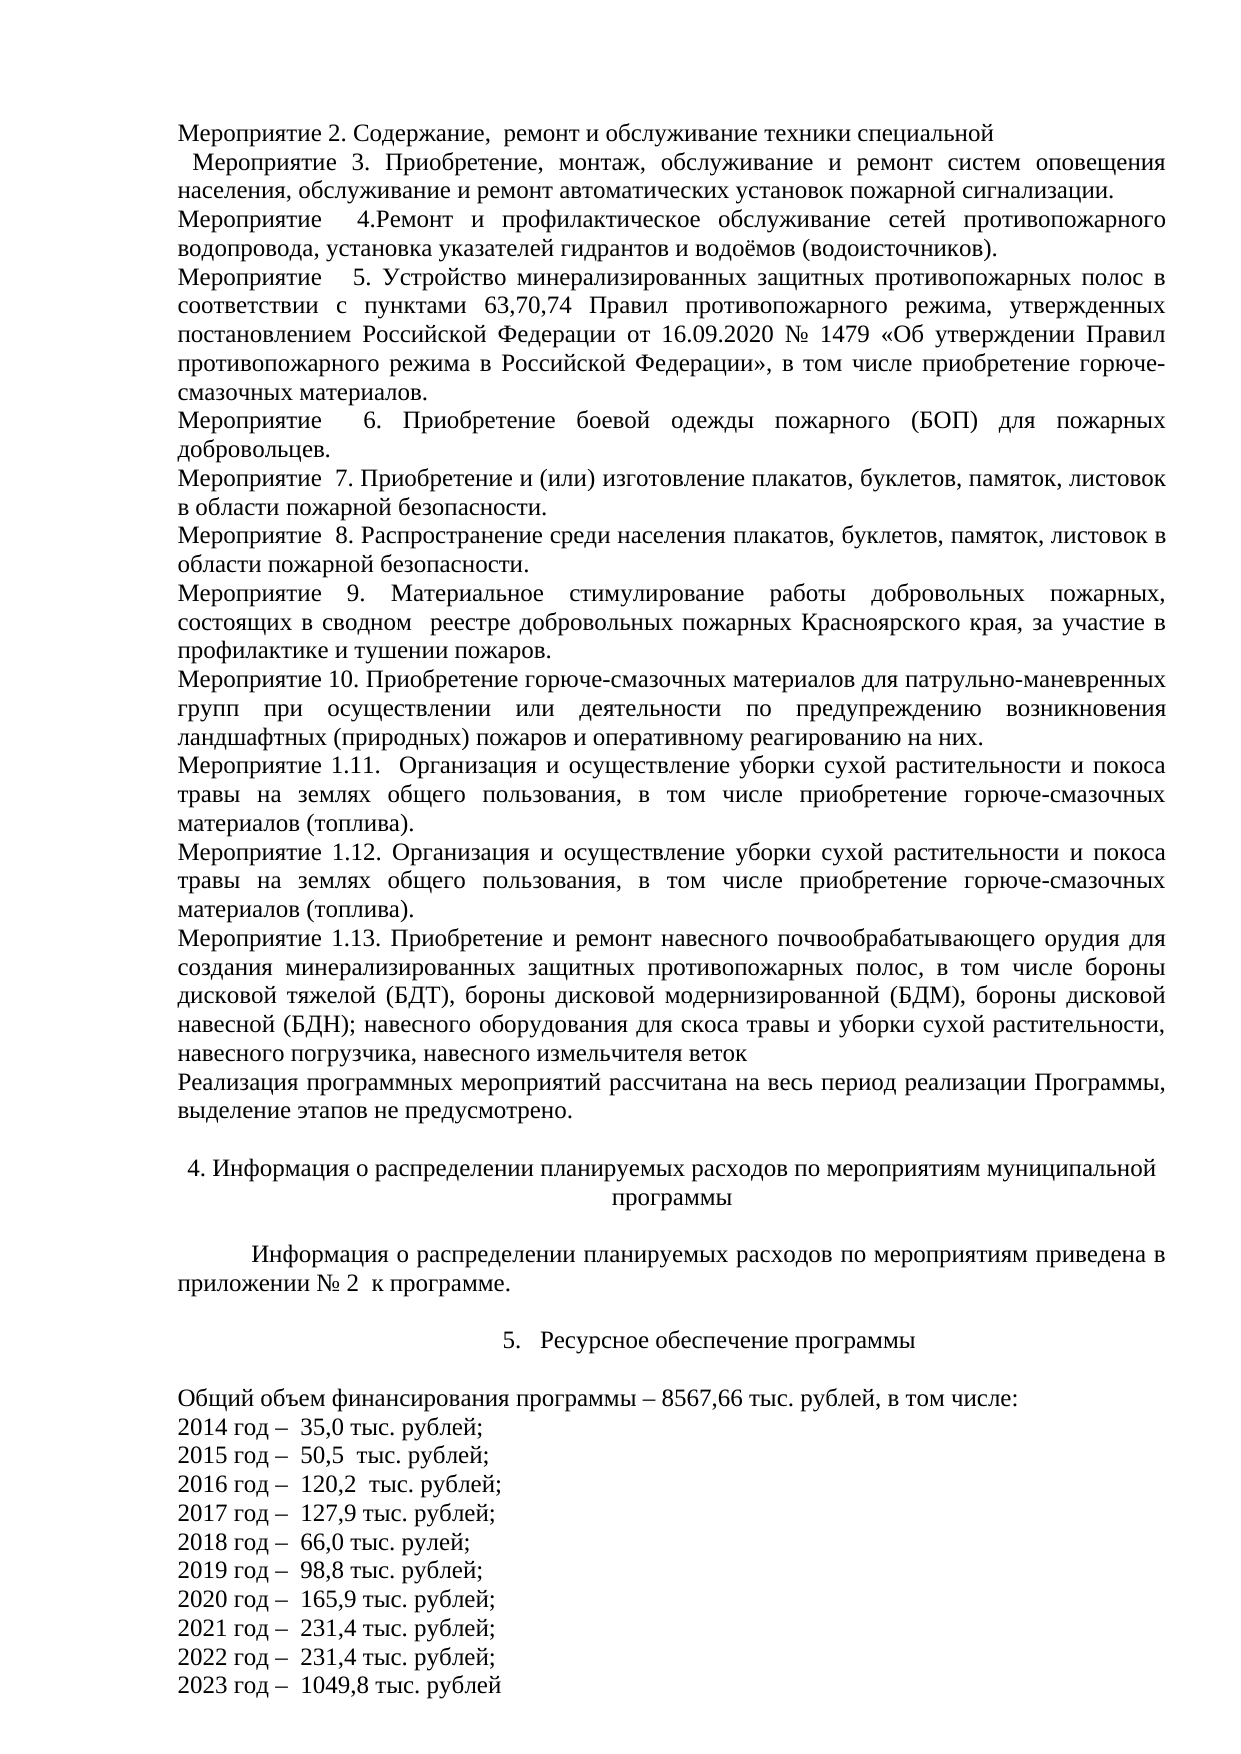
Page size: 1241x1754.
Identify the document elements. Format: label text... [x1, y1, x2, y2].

text Мероприятие 7. Приобретение и (или) изготовление плакатов, буклетов, памяток, листовок в области пожарной безопасности. [177, 463, 1167, 521]
text 2020 год – 165,9 тыс. рублей; [177, 1584, 1167, 1613]
list Ресурсное обеспечение программы [251, 1326, 1167, 1354]
text 2018 год – 66,0 тыс. рулей; [177, 1527, 1167, 1556]
text Мероприятие 8. Распространение среди населения плакатов, буклетов, памяток, листовок в области пожарной безопасности. [177, 521, 1167, 578]
text 2022 год – 231,4 тыс. рублей; [177, 1642, 1167, 1671]
text Мероприятие 2. Содержание, ремонт и обслуживание техники специальной [177, 118, 1167, 147]
text Мероприятие 5. Устройство минерализированных защитных противопожарных полос в соответствии с пунктами 63,70,74 Правил противопожарного режима, утвержденных постановлением Российской Федерации от 16.09.2020 № 1479 «Об утверждении Правил противопожарного режима в Российской Федерации», в том числе приобретение горюче-смазочных материалов. [177, 262, 1167, 406]
text Мероприятие 1.11. Организация и осуществление уборки сухой растительности и покоса травы на землях общего пользования, в том числе приобретение горюче-смазочных материалов (топлива). [177, 751, 1167, 837]
text 2015 год – 50,5 тыс. рублей; [177, 1441, 1167, 1469]
text 4. Информация о распределении планируемых расходов по мероприятиям муниципальной программы [177, 1153, 1167, 1211]
text Мероприятие 1.12. Организация и осуществление уборки сухой растительности и покоса травы на землях общего пользования, в том числе приобретение горюче-смазочных материалов (топлива). [177, 837, 1167, 923]
text Мероприятие 1.13. Приобретение и ремонт навесного почвообрабатывающего орудия для создания минерализированных защитных противопожарных полос, в том числе бороны дисковой тяжелой (БДТ), бороны дисковой модернизированной (БДМ), бороны дисковой навесной (БДН); навесного оборудования для скоса травы и уборки сухой растительности, навесного погрузчика, навесного измельчителя веток [177, 923, 1167, 1067]
text Мероприятие 3. Приобретение, монтаж, обслуживание и ремонт систем оповещения населения, обслуживание и ремонт автоматических установок пожарной сигнализации. [177, 147, 1167, 204]
text 2014 год – 35,0 тыс. рублей; [177, 1412, 1167, 1441]
text 2023 год – 1049,8 тыс. рублей [177, 1671, 1167, 1699]
text Мероприятие 10. Приобретение горюче-смазочных материалов для патрульно-маневренных групп при осуществлении или деятельности по предупреждению возникновения ландшафтных (природных) пожаров и оперативному реагированию на них. [177, 664, 1167, 751]
text 2016 год – 120,2 тыс. рублей; [177, 1469, 1167, 1498]
text 2021 год – 231,4 тыс. рублей; [177, 1613, 1167, 1642]
text Мероприятие 6. Приобретение боевой одежды пожарного (БОП) для пожарных добровольцев. [177, 406, 1167, 463]
text Информация о распределении планируемых расходов по мероприятиям приведена в приложении № 2 к программе. [177, 1239, 1167, 1297]
text 2017 год – 127,9 тыс. рублей; [177, 1498, 1167, 1527]
text Общий объем финансирования программы – 8567,66 тыс. рублей, в том числе: [177, 1383, 1167, 1412]
text Мероприятие 9. Материальное стимулирование работы добровольных пожарных, состоящих в сводном реестре добровольных пожарных Красноярского края, за участие в профилактике и тушении пожаров. [177, 578, 1167, 664]
text Мероприятие 4.Ремонт и профилактическое обслуживание сетей противопожарного водопровода, установка указателей гидрантов и водоёмов (водоисточников). [177, 204, 1167, 262]
text Реализация программных мероприятий рассчитана на весь период реализации Программы, выделение этапов не предусмотрено. [177, 1067, 1167, 1124]
text 2019 год – 98,8 тыс. рублей; [177, 1556, 1167, 1584]
